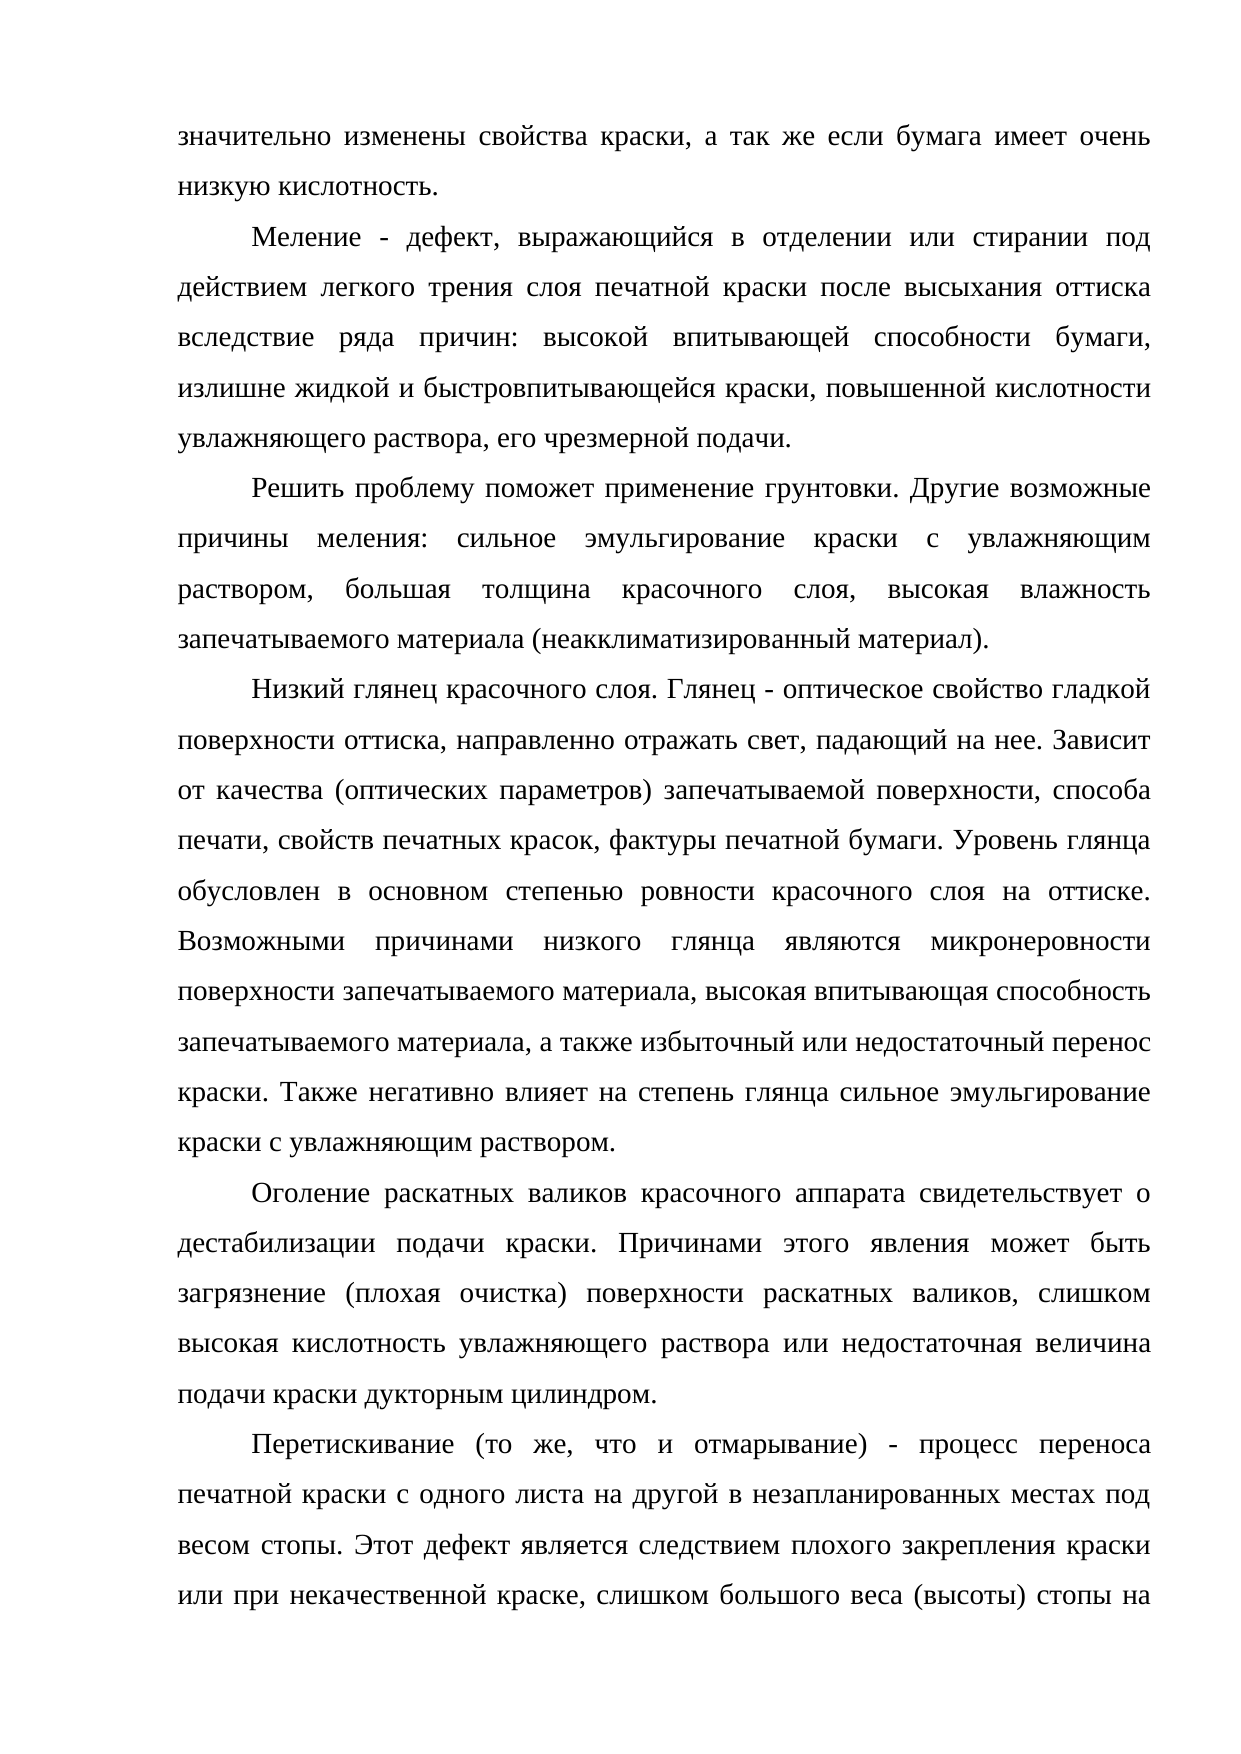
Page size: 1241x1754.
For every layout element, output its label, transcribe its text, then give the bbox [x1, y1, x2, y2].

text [177, 118, 1152, 202]
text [177, 1426, 1152, 1611]
text Оголение раскатных валиков красочного аппарата свидетельствует о дестабилизации подачи краски. Причинами этого явления может быть загрязнение (плохая очистка) поверхности раскатных валиков, слишком высокая кислотность увлажняющего раствора или недостаточная величина подачи краски дукторным цилиндром. [177, 1175, 1152, 1409]
text Низкий глянец красочного слоя. Глянец - оптическое свойство гладкой поверхности оттиска, направленно отражать свет, падающий на нее. Зависит от качества (оптических параметров) запечатываемой поверхности, способа печати, свойств печатных красок, фактуры печатной бумаги. Уровень глянца обусловлен в основном степенью ровности красочного слоя на оттиске. Возможными причинами низкого глянца являются микронеровности поверхности запечатываемого материала, высокая впитывающая способность запечатываемого материала, а также избыточный или недостаточный перенос краски. Также негативно влияет на степень глянца сильное эмульгирование краски с увлажняющим раствором. [177, 672, 1152, 1158]
text Меление - дефект, выражающийся в отделении или стирании под действием легкого трения слоя печатной краски после высыхания оттиска вследствие ряда причин: высокой впитывающей способности бумаги, излишне жидкой и быстровпитывающейся краски, повышенной кислотности увлажняющего раствора, его чрезмерной подачи. [177, 219, 1152, 453]
text Решить проблему поможет применение грунтовки. Другие возможные причины меления: сильное эмульгирование краски с увлажняющим раствором, большая толщина красочного слоя, высокая влажность запечатываемого материала (неакклиматизированный материал). [177, 470, 1152, 655]
